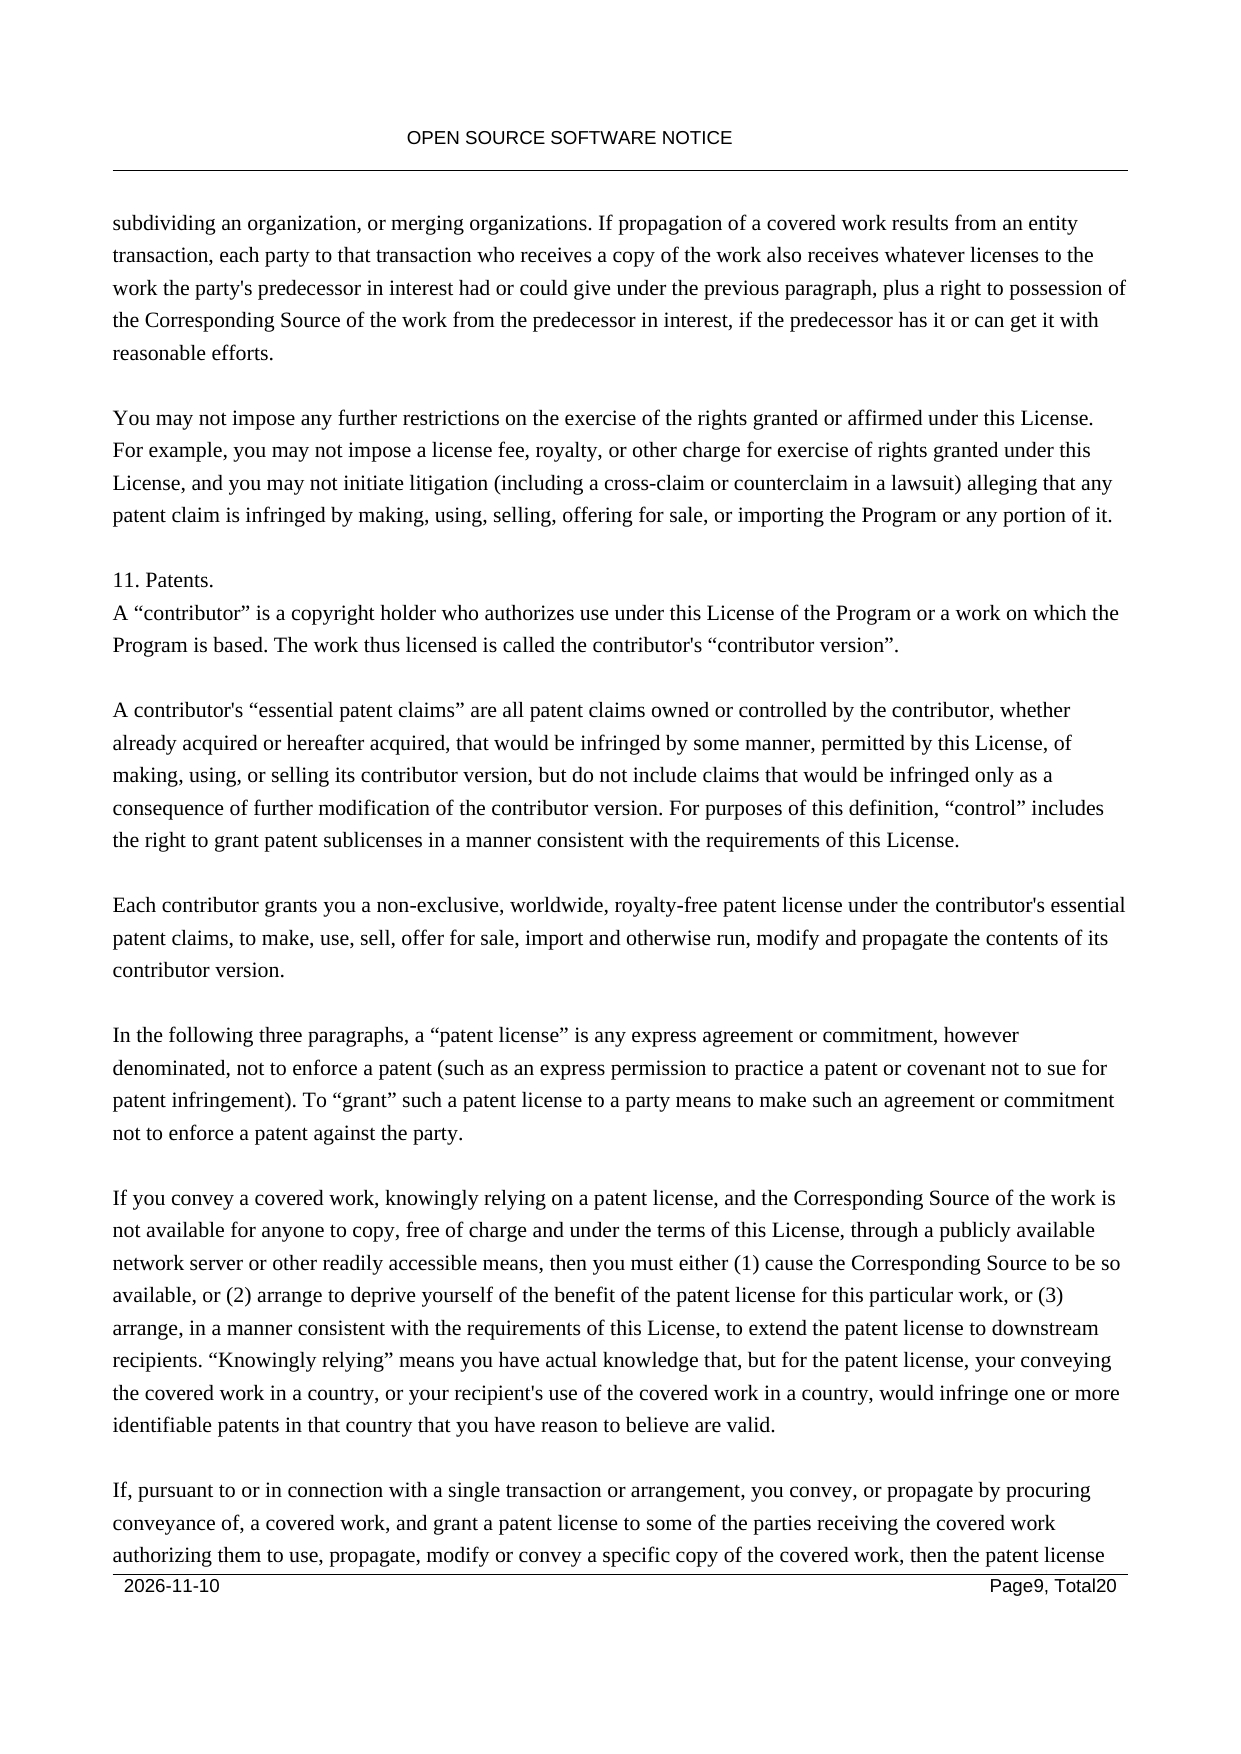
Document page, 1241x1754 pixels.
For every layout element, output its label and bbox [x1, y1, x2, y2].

text [112, 206, 1128, 1571]
